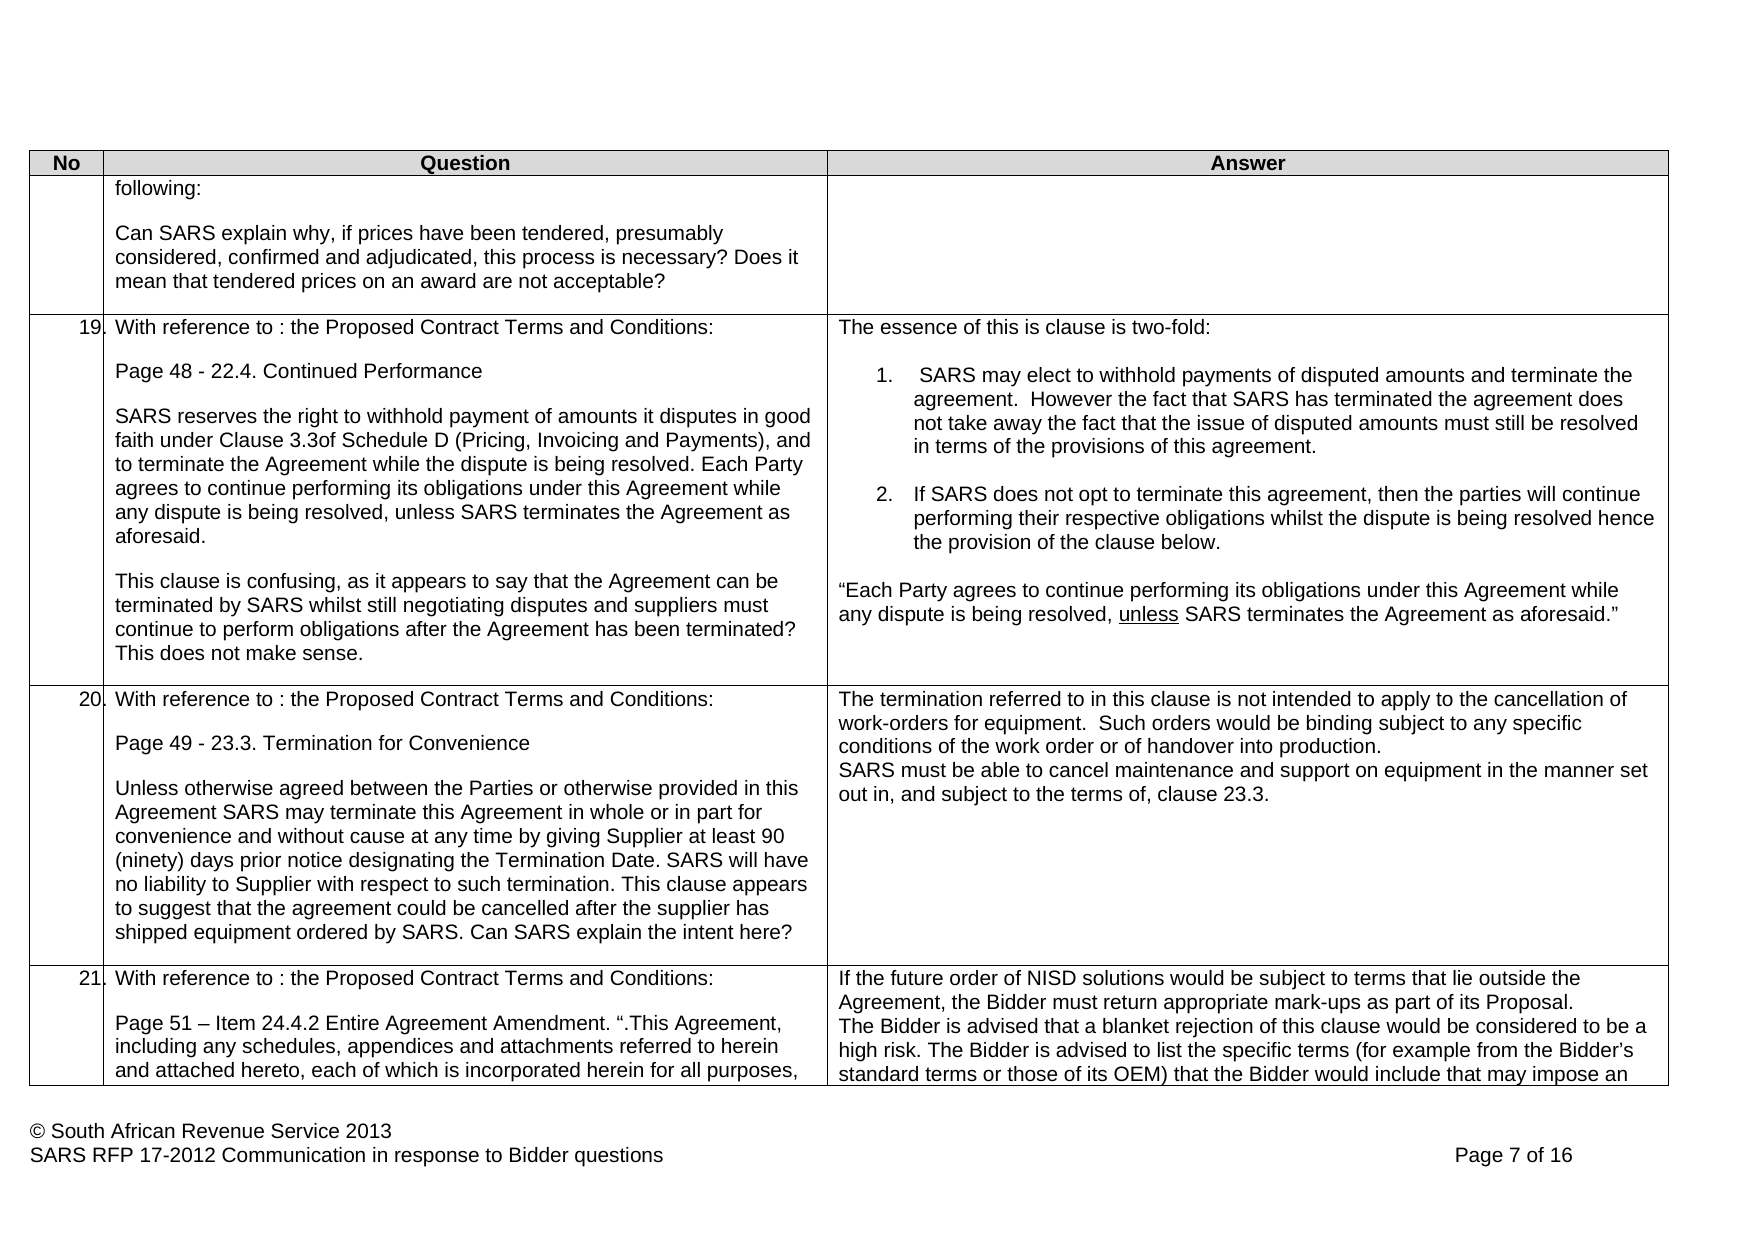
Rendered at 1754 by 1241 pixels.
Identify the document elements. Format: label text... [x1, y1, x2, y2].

table_cell [30, 686, 103, 964]
table_header Answer [828, 151, 1668, 175]
table_cell With reference to : the Proposed Contract Terms and Conditions: Page 49 - 23.3. Termination for Convenience Unless otherwise agreed between the Parties or otherwise provided in this Agreement SARS may terminate this Agreement in whole or in part for convenience and without cause at any time by giving Supplier at least 90 (ninety) days prior notice designating the Termination Date. SARS will have no liability to Supplier with respect to such termination. This clause appears to suggest that the agreement could be cancelled after the supplier has shipped equipment ordered by SARS. Can SARS explain the intent here? [104, 686, 827, 964]
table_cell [104, 176, 827, 313]
table_header No [30, 151, 103, 175]
table_cell [30, 315, 103, 685]
table_cell With reference to : the Proposed Contract Terms and Conditions: Page 48 - 22.4. Continued Performance SARS reserves the right to withhold payment of amounts it disputes in good faith under Clause 3.3of Schedule D (Pricing, Invoicing and Payments), and to terminate the Agreement while the dispute is being resolved. Each Party agrees to continue performing its obligations under this Agreement while any dispute is being resolved, unless SARS terminates the Agreement as aforesaid. This clause is confusing, as it appears to say that the Agreement can be terminated by SARS whilst still negotiating disputes and suppliers must continue to perform obligations after the Agreement has been terminated? This does not make sense. [104, 315, 827, 685]
table_cell The essence of this is clause is two-fold: SARS may elect to withhold payments of disputed amounts and terminate the agreement. However the fact that SARS has terminated the agreement does not take away the fact that the issue of disputed amounts must still be resolved in terms of the provisions of this agreement. If SARS does not opt to terminate this agreement, then the parties will continue performing their respective obligations whilst the dispute is being resolved hence the provision of the clause below. “Each Party agrees to continue performing its obligations under this Agreement while any dispute is being resolved, unless SARS terminates the Agreement as aforesaid.” [828, 315, 1668, 685]
table_cell The termination referred to in this clause is not intended to apply to the cancellation of work-orders for equipment. Such orders would be binding subject to any specific conditions of the work order or of handover into production. SARS must be able to cancel maintenance and support on equipment in the manner set out in, and subject to the terms of, clause 23.3. [828, 686, 1668, 964]
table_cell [828, 176, 1668, 313]
table_cell [30, 176, 103, 313]
table_cell [30, 966, 103, 1085]
table_header Question [104, 151, 827, 175]
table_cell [828, 966, 1668, 1085]
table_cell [104, 966, 827, 1085]
